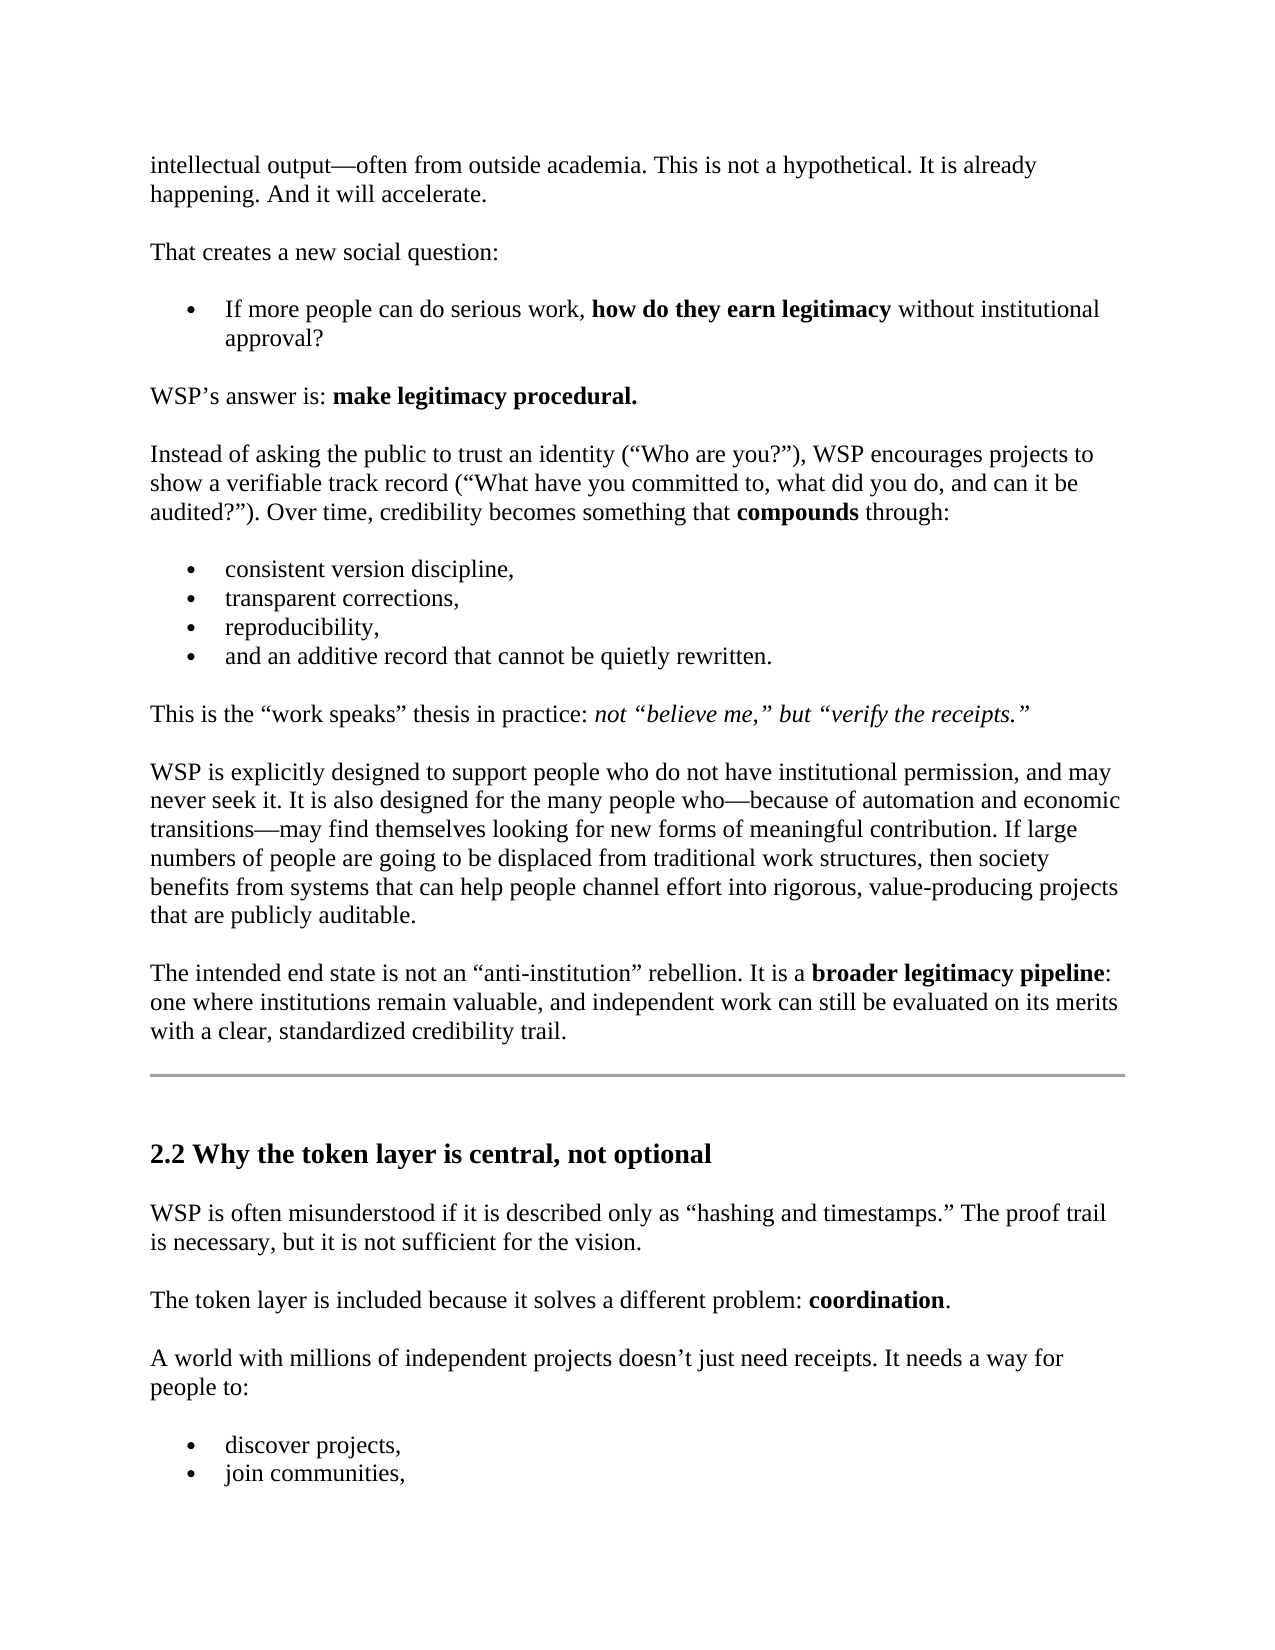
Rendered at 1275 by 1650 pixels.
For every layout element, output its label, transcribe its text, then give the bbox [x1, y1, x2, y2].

text WSP’s answer is: make legitimacy procedural. [150, 381, 1125, 410]
text WSP is explicitly designed to support people who do not have institutional permission, and may never seek it. It is also designed for the many people who—because of automation and economic transitions—may find themselves looking for new forms of meaningful contribution. If large numbers of people are going to be displaced from traditional work structures, then society benefits from systems that can help people channel effort into rigorous, value-producing projects that are publicly auditable. [150, 757, 1125, 929]
list transparent corrections, [187, 583, 1125, 612]
list discover projects, [187, 1430, 1125, 1458]
text Instead of asking the public to trust an identity (“Who are you?”), WSP encourages projects to show a verifiable track record (“What have you committed to, what did you do, and can it be audited?”). Over time, credibility becomes something that compounds through: [150, 439, 1125, 525]
list If more people can do serious work, how do they earn legitimacy without institutional approval? [187, 294, 1125, 352]
list consistent version discipline, [187, 554, 1125, 583]
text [150, 150, 1125, 207]
text 2.2 Why the token layer is central, not optional [150, 1137, 1125, 1169]
text That creates a new social question: [150, 237, 1125, 265]
text WSP is often misunderstood if it is described only as “hashing and timestamps.” The proof trail is necessary, but it is not sufficient for the vision. [150, 1198, 1125, 1256]
text A world with millions of independent projects doesn’t just need receipts. It needs a way for people to: [150, 1343, 1125, 1401]
list join communities, [187, 1458, 1125, 1487]
list and an additive record that cannot be quietly rewritten. [187, 641, 1125, 669]
list reproducibility, [187, 612, 1125, 641]
text This is the “work speaks” thesis in practice: not “believe me,” but “verify the receipts.” [150, 699, 1125, 727]
text The intended end state is not an “anti-institution” rebellion. It is a broader legitimacy pipeline: one where institutions remain valuable, and independent work can still be evaluated on its merits with a clear, standardized credibility trail. [150, 958, 1125, 1044]
text The token layer is included because it solves a different problem: coordination. [150, 1285, 1125, 1314]
